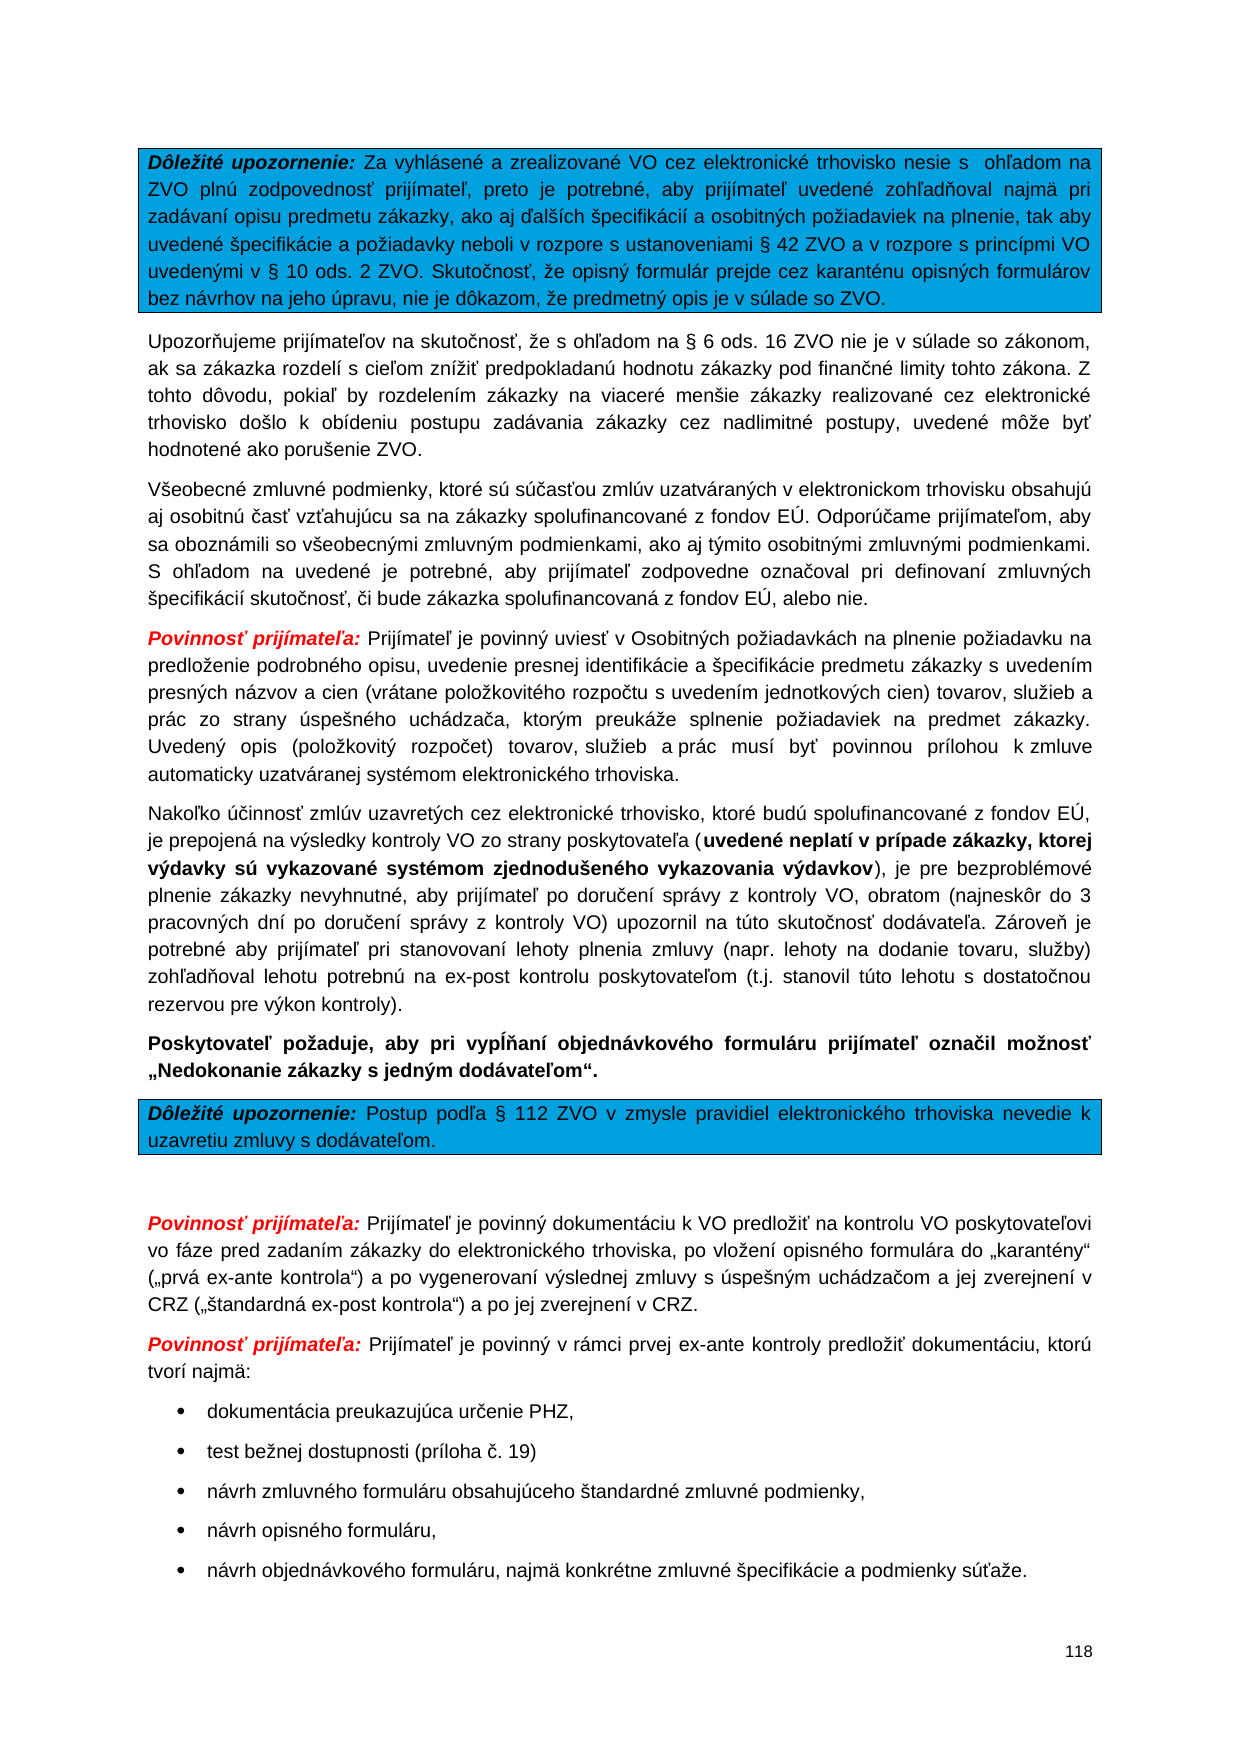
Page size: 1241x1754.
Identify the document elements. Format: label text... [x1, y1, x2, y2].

text Všeobecné zmluvné podmienky, ktoré sú súčasťou zmlúv uzatváraných v elektronickom trhovisku obsahujú aj osobitnú časť vzťahujúcu sa na zákazky spolufinancované z fondov EÚ. Odporúčame prijímateľom, aby sa oboznámili so všeobecnými zmluvným podmienkami, ako aj týmito osobitnými zmluvnými podmienkami. S ohľadom na uvedené je potrebné, aby prijímateľ zodpovedne označoval pri definovaní zmluvných špecifikácií skutočnosť, či bude zákazka spolufinancovaná z fondov EÚ, alebo nie. [148, 478, 1092, 609]
text Dôležité upozornenie: Postup podľa § 112 ZVO v zmysle pravidiel elektronického trhoviska nevedie k uzavretiu zmluvy s dodávateľom. [139, 1100, 1101, 1154]
text dokumentácia preukazujúca určenie PHZ, [177, 1400, 1092, 1423]
text Upozorňujeme prijímateľov na skutočnosť, že s ohľadom na § 6 ods. 16 ZVO nie je v súlade so zákonom, ak sa zákazka rozdelí s cieľom znížiť predpokladanú hodnotu zákazky pod finančné limity tohto zákona. Z tohto dôvodu, pokiaľ by rozdelením zákazky na viaceré menšie zákazky realizované cez elektronické trhovisko došlo k obídeniu postupu zadávania zákazky cez nadlimitné postupy, uvedené môže byť hodnotené ako porušenie ZVO. [148, 329, 1092, 461]
text test bežnej dostupnosti (príloha č. 19) [177, 1440, 1092, 1462]
text Povinnosť prijímateľa: Prijímateľ je povinný dokumentáciu k VO predložiť na kontrolu VO poskytovateľovi vo fáze pred zadaním zákazky do elektronického trhoviska, po vložení opisného formulára do „karantény“ („prvá ex-ante kontrola“) a po vygenerovaní výslednej zmluvy s úspešným uchádzačom a jej zverejnení v CRZ („štandardná ex-post kontrola“) a po jej zverejnení v CRZ. [148, 1212, 1092, 1316]
text návrh zmluvného formuláru obsahujúceho štandardné zmluvné podmienky, [177, 1479, 1092, 1502]
text Dôležité upozornenie: Za vyhlásené a zrealizované VO cez elektronické trhovisko nesie s ohľadom na ZVO plnú zodpovednosť prijímateľ, preto je potrebné, aby prijímateľ uvedené zohľadňoval najmä pri zadávaní opisu predmetu zákazky, ako aj ďalších špecifikácií a osobitných požiadaviek na plnenie, tak aby uvedené špecifikácie a požiadavky neboli v rozpore s ustanoveniami § 42 ZVO a v rozpore s princípmi VO uvedenými v § 10 ods. 2 ZVO. Skutočnosť, že opisný formulár prejde cez karanténu opisných formulárov bez návrhov na jeho úpravu, nie je dôkazom, že predmetný opis je v súlade so ZVO. [139, 149, 1101, 312]
text Povinnosť prijímateľa: Prijímateľ je povinný v rámci prvej ex-ante kontroly predložiť dokumentáciu, ktorú tvorí najmä: [148, 1333, 1092, 1383]
text návrh objednávkového formuláru, najmä konkrétne zmluvné špecifikácie a podmienky súťaže. [177, 1559, 1092, 1582]
text Povinnosť prijímateľa: Prijímateľ je povinný uviesť v Osobitných požiadavkách na plnenie požiadavku na predloženie podrobného opisu, uvedenie presnej identifikácie a špecifikácie predmetu zákazky s uvedením presných názvov a cien (vrátane položkovitého rozpočtu s uvedením jednotkových cien) tovarov, služieb a prác zo strany úspešného uchádzača, ktorým preukáže splnenie požiadaviek na predmet zákazky. Uvedený opis (položkovitý rozpočet) tovarov, služieb a prác musí byť povinnou prílohou k zmluve automaticky uzatváranej systémom elektronického trhoviska. [148, 626, 1092, 785]
text Nakoľko účinnosť zmlúv uzavretých cez elektronické trhovisko, ktoré budú spolufinancované z fondov EÚ, je prepojená na výsledky kontroly VO zo strany poskytovateľa (uvedené neplatí v prípade zákazky, ktorej výdavky sú vykazované systémom zjednodušeného vykazovania výdavkov), je pre bezproblémové plnenie zákazky nevyhnutné, aby prijímateľ po doručení správy z kontroly VO, obratom (najneskôr do 3 pracovných dní po doručení správy z kontroly VO) upozornil na túto skutočnosť dodávateľa. Zároveň je potrebné aby prijímateľ pri stanovovaní lehoty plnenia zmluvy (napr. lehoty na dodanie tovaru, služby) zohľadňoval lehotu potrebnú na ex-post kontrolu poskytovateľom (t.j. stanovil túto lehotu s dostatočnou rezervou pre výkon kontroly). [148, 802, 1092, 1015]
text návrh opisného formuláru, [177, 1519, 1092, 1542]
text Poskytovateľ požaduje, aby pri vypĺňaní objednávkového formuláru prijímateľ označil možnosť „Nedokonanie zákazky s jedným dodávateľom“. [148, 1032, 1092, 1082]
